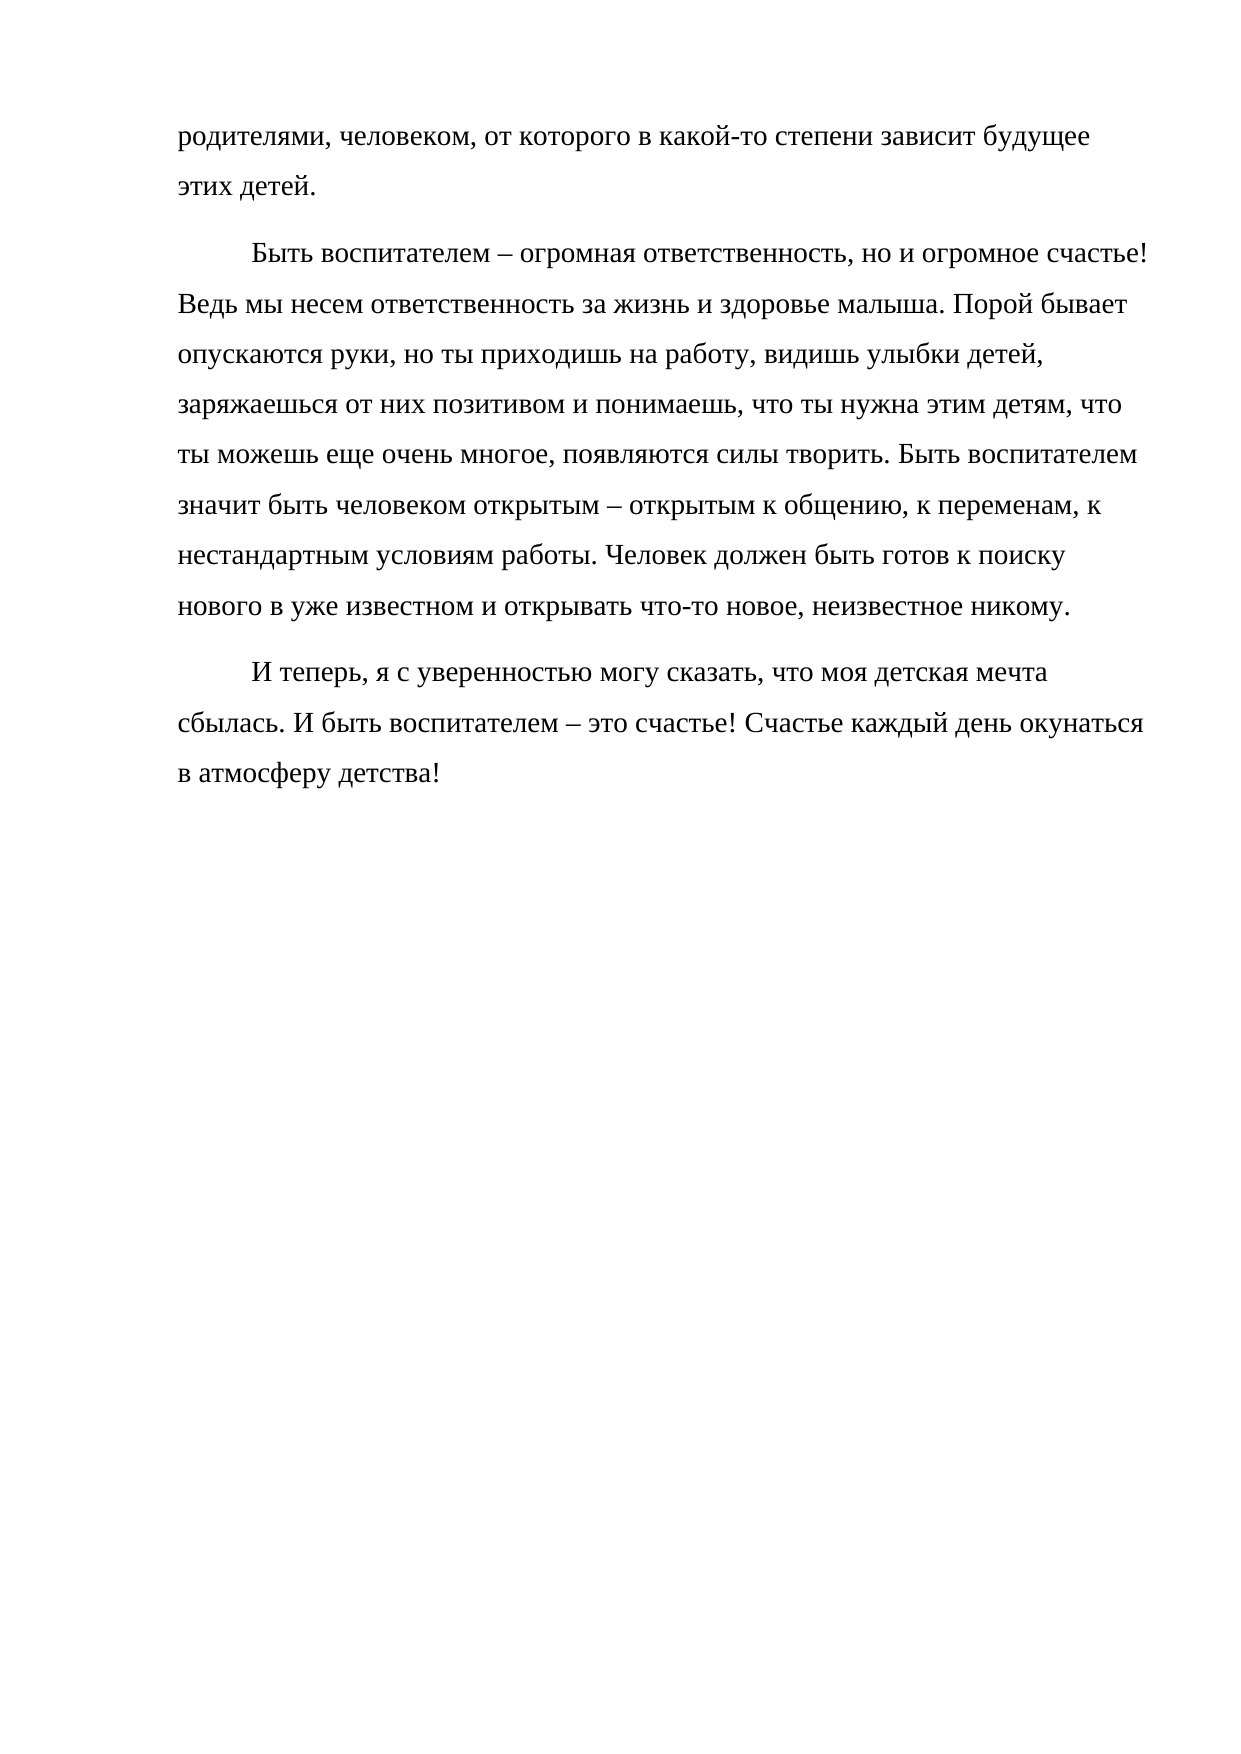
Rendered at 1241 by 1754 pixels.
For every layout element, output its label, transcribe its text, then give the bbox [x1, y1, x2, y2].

text И теперь, я с уверенностью могу сказать, что моя детская мечта сбылась. И быть воспитателем – это счастье! Счастье каждый день окунаться в атмосферу детства! [177, 654, 1152, 789]
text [177, 118, 1152, 202]
text Быть воспитателем – огромная ответственность, но и огромное счастье! Ведь мы несем ответственность за жизнь и здоровье малыша. Порой бывает опускаются руки, но ты приходишь на работу, видишь улыбки детей, заряжаешься от них позитивом и понимаешь, что ты нужна этим детям, что ты можешь еще очень многое, появляются силы творить. Быть воспитателем значит быть человеком открытым – открытым к общению, к переменам, к нестандартным условиям работы. Человек должен быть готов к поиску нового в уже известном и открывать что-то новое, неизвестное никому. [177, 235, 1152, 621]
